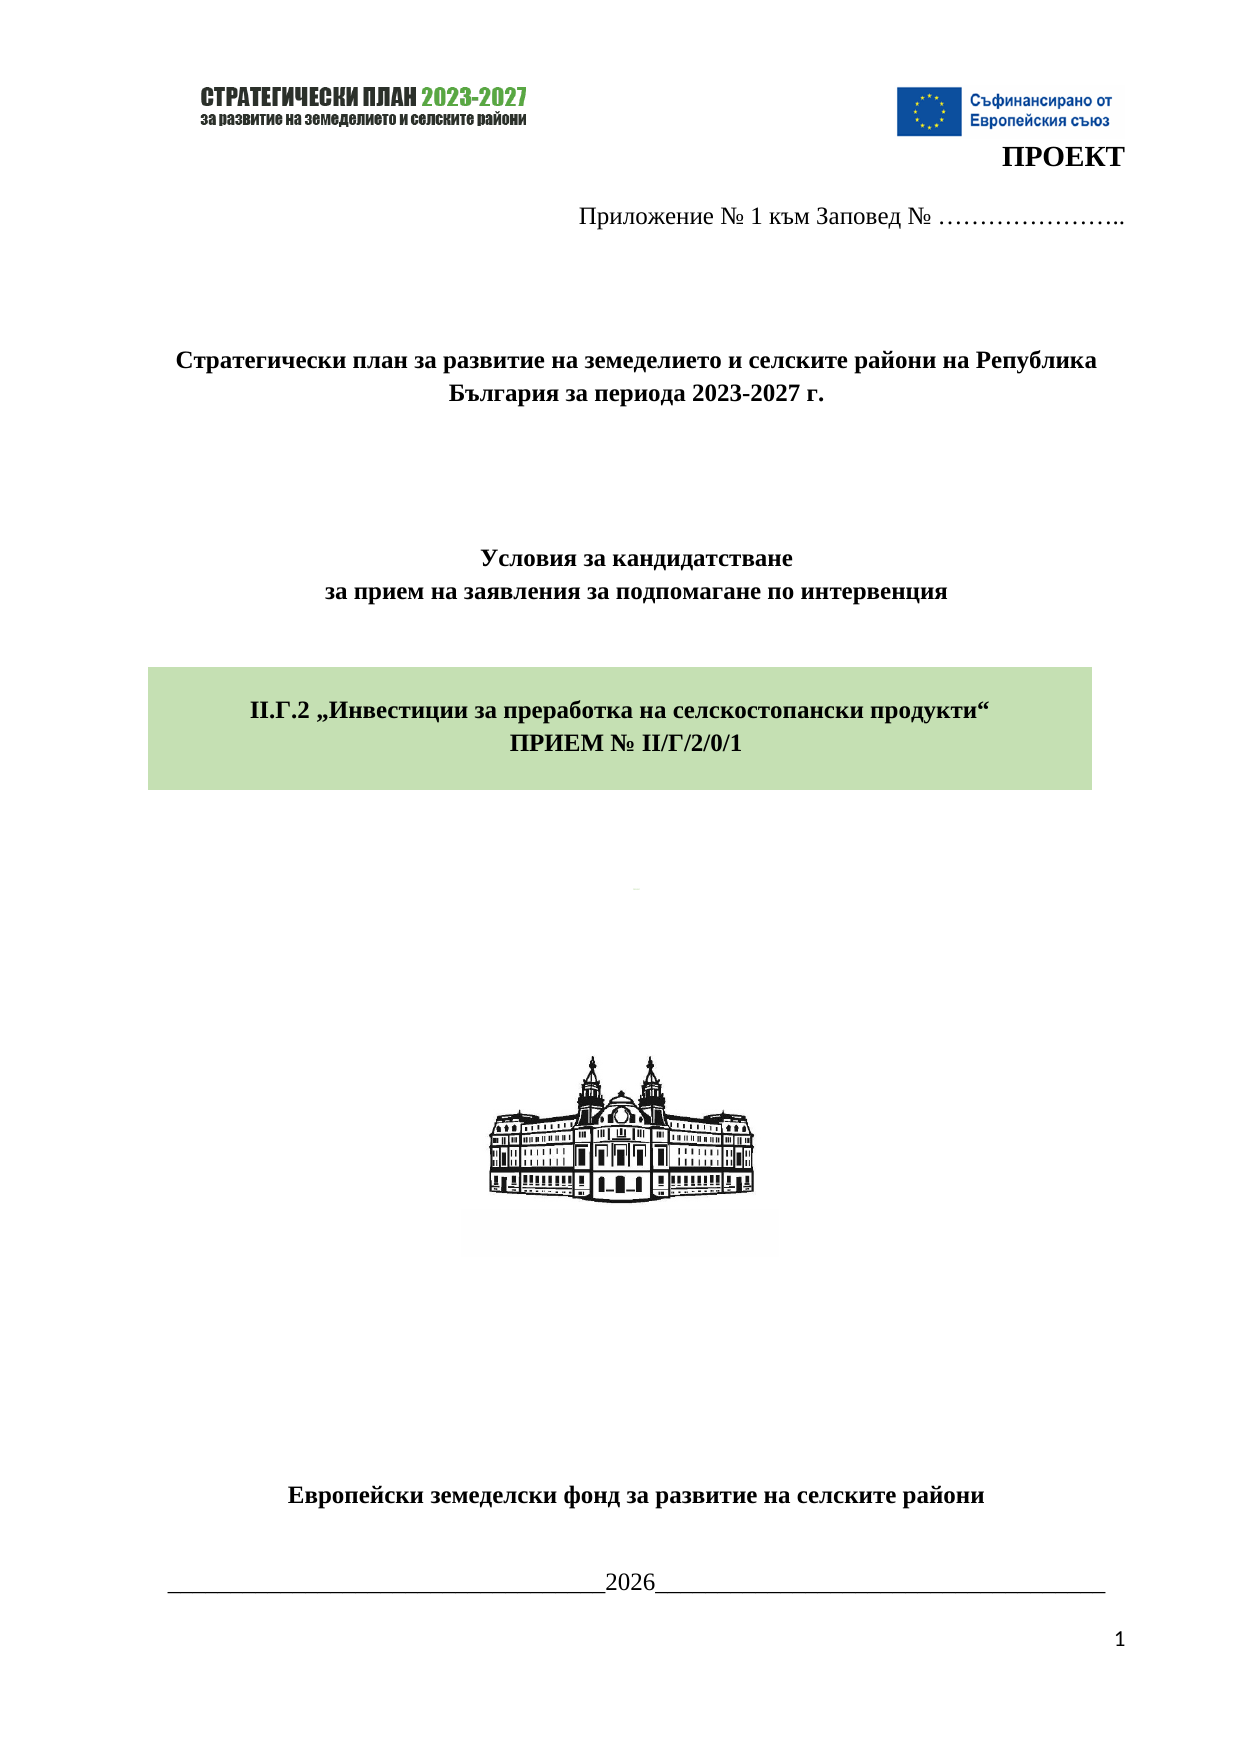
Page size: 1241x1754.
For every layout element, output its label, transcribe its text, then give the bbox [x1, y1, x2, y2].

text Европейски земеделски фонд за развитие на селските райони [148, 1481, 1125, 1509]
text за прием на заявления за подпомагане по интервенция [148, 576, 1125, 605]
picture [460, 983, 780, 1310]
table_header II.Г.2 „Инвестиции за преработка на селскостопански продукти“ ПРИЕМ № II/Г/2/0/1 [148, 667, 1092, 790]
picture [894, 85, 1125, 139]
text ___________________________________2026____________________________________ [148, 1567, 1125, 1596]
picture [199, 73, 527, 139]
text Приложение № 1 към Заповед № ………………….. [148, 201, 1125, 230]
text Стратегически план за развитие на земеделието и селските райони на Република България за периода 2023-2027 г. [148, 345, 1125, 407]
text Условия за кандидатстване [148, 543, 1125, 572]
